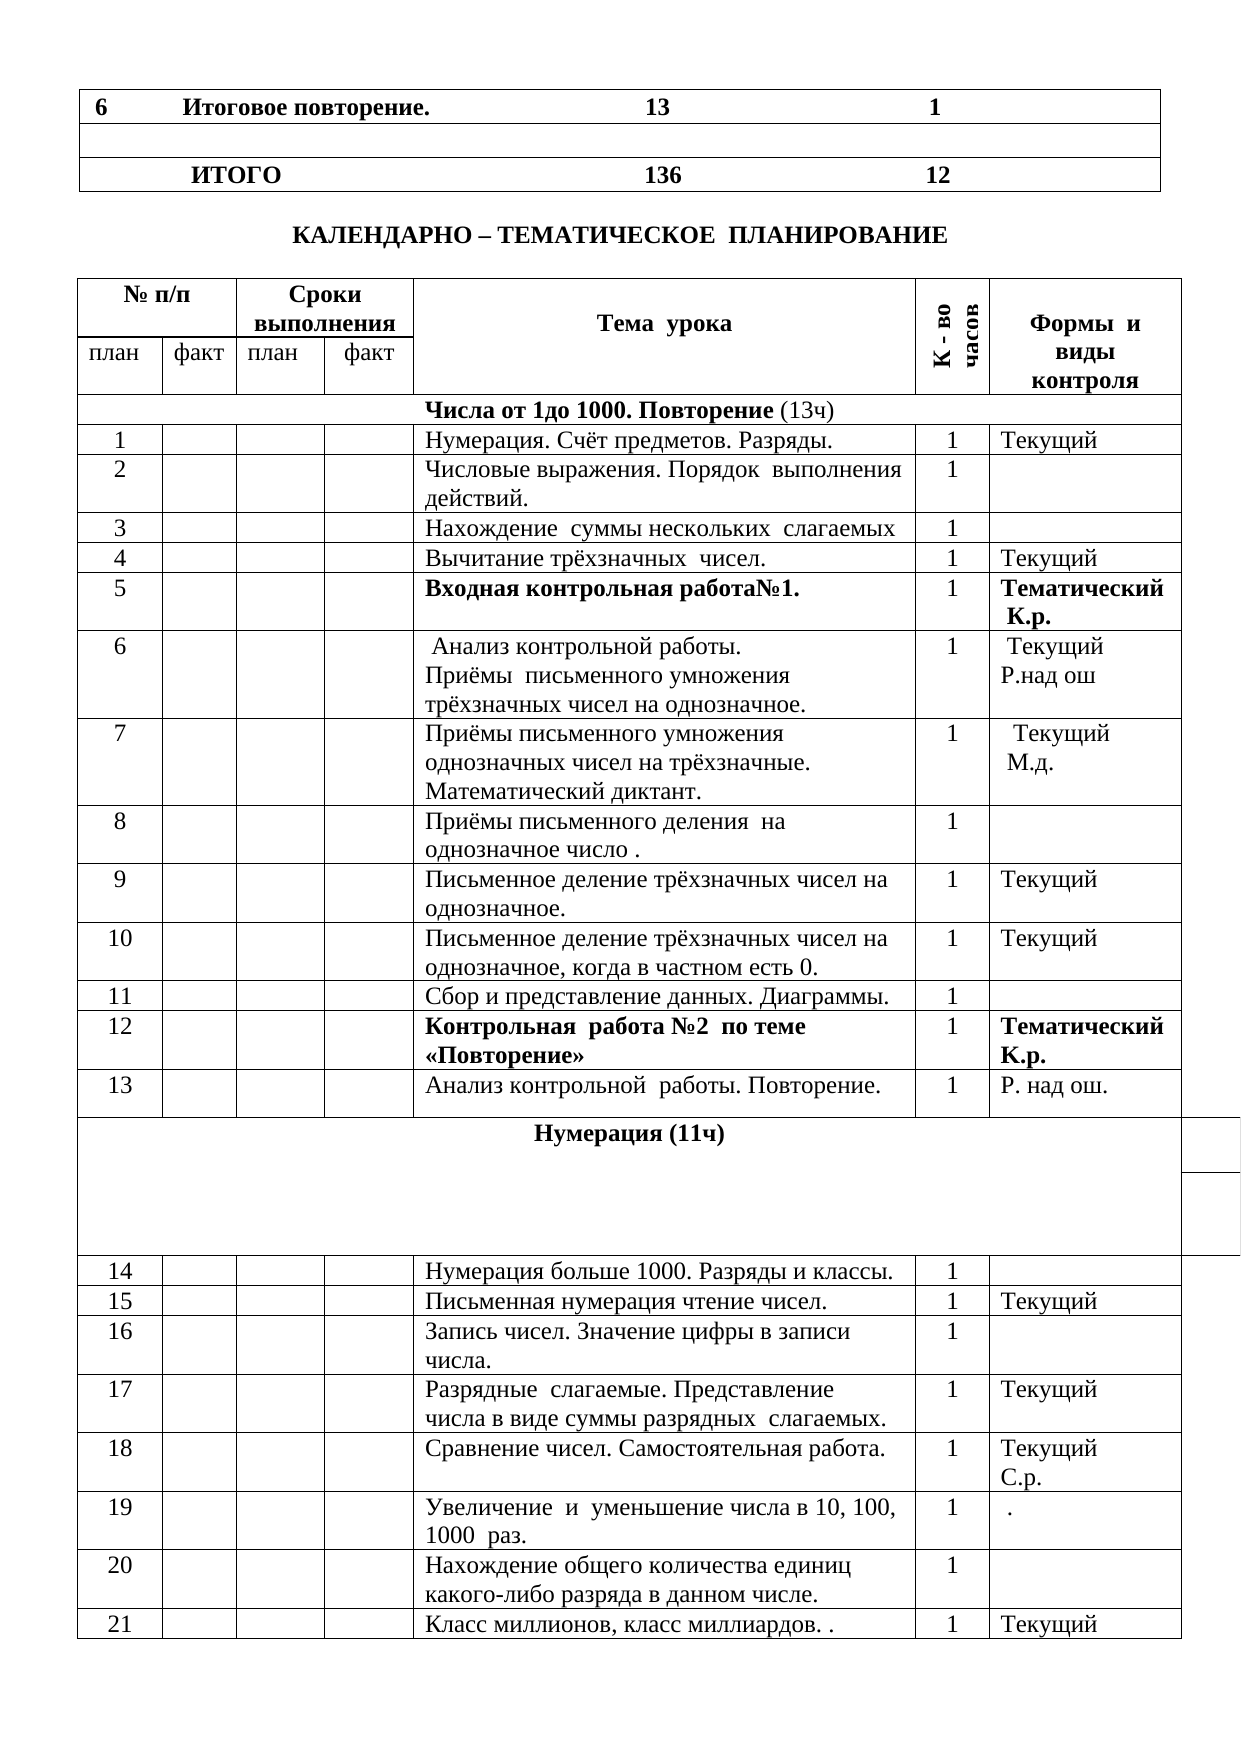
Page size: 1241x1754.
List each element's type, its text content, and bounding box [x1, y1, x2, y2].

table_cell [325, 1316, 413, 1373]
table_cell [237, 1550, 324, 1608]
table_cell 1 [78, 425, 162, 453]
table_cell Тематический К.р. [990, 573, 1181, 630]
table_cell [163, 455, 236, 512]
table_cell [237, 1609, 324, 1637]
table_cell [237, 719, 324, 805]
table_cell [990, 455, 1181, 512]
table_cell 7 [78, 719, 162, 805]
table_cell [163, 806, 236, 863]
table_cell Приёмы письменного деления на однозначное число . [414, 806, 915, 863]
table_cell Письменное деление трёхзначных чисел на однозначное. [414, 864, 915, 922]
table_cell 1 [916, 864, 989, 922]
table_cell Контрольная работа №2 по теме «Повторение» [414, 1011, 915, 1069]
table_cell 15 [78, 1286, 162, 1315]
table_cell [325, 573, 413, 630]
table_cell 1 [916, 1609, 989, 1637]
table_cell [990, 513, 1181, 542]
table_cell 1 [916, 1492, 989, 1549]
table_cell Текущий [990, 425, 1181, 453]
table_cell [163, 719, 236, 805]
table_cell 1 [916, 719, 989, 805]
table_cell 3 [78, 513, 162, 542]
table_cell 14 [78, 1256, 162, 1285]
table_cell [237, 455, 324, 512]
table_cell 1 [916, 631, 989, 717]
table_cell Анализ контрольной работы. Повторение. [414, 1070, 915, 1117]
table_cell [325, 1070, 413, 1117]
table_cell [325, 543, 413, 572]
table_cell 20 [78, 1550, 162, 1608]
text КАЛЕНДАРНО – ТЕМАТИЧЕСКОЕ ПЛАНИРОВАНИЕ [89, 220, 1152, 249]
table_cell [325, 1609, 413, 1637]
table_cell [237, 1492, 324, 1549]
table_cell 4 [78, 543, 162, 572]
table_header Тема урока [414, 279, 915, 394]
table_cell Письменная нумерация чтение чисел. [414, 1286, 915, 1315]
table_cell [163, 1375, 236, 1432]
table_cell Текущий [990, 543, 1181, 572]
table_cell [990, 981, 1181, 1010]
table_cell 1 [916, 1433, 989, 1491]
table_cell [163, 1011, 236, 1069]
table_cell 1 [916, 981, 989, 1010]
table_header № п/п [78, 279, 236, 336]
table_cell [237, 1011, 324, 1069]
table_cell 1 [916, 573, 989, 630]
table_cell Письменное деление трёхзначных чисел на однозначное, когда в частном есть 0. [414, 923, 915, 980]
table_cell Разрядные слагаемые. Представление числа в виде суммы разрядных слагаемых. [414, 1375, 915, 1432]
table_cell 1 [916, 1286, 989, 1315]
table_cell 1 [916, 1070, 989, 1117]
table_cell 17 [78, 1375, 162, 1432]
table_cell [163, 1286, 236, 1315]
table_cell [237, 1286, 324, 1315]
table_cell 21 [78, 1609, 162, 1637]
table_cell Анализ контрольной работы. Приёмы письменного умножения трёхзначных чисел на однозначное. [414, 631, 915, 717]
table_cell Текущий М.д. [990, 719, 1181, 805]
table_cell [990, 1316, 1181, 1373]
table_cell [163, 513, 236, 542]
table_cell 1 [916, 455, 989, 512]
table_cell Числовые выражения. Порядок выполнения действий. [414, 455, 915, 512]
text ИТОГО 136 12 [80, 158, 1160, 191]
table_cell 1 [916, 1011, 989, 1069]
table_cell 1 [916, 543, 989, 572]
table_cell план [78, 338, 162, 394]
table_cell 13 [78, 1070, 162, 1117]
text 6 Итоговое повторение. 13 1 [80, 90, 1160, 123]
table_cell [237, 513, 324, 542]
table_cell Текущий С.р. [990, 1433, 1181, 1491]
table_cell [163, 631, 236, 717]
table_cell [163, 1492, 236, 1549]
table_cell [325, 1286, 413, 1315]
table_cell 11 [78, 981, 162, 1010]
table_cell [1182, 1173, 1240, 1255]
table_cell 1 [916, 1550, 989, 1608]
table_cell [163, 923, 236, 980]
table_cell 19 [78, 1492, 162, 1549]
table_cell [325, 923, 413, 980]
table_cell . [990, 1492, 1181, 1549]
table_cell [414, 1609, 915, 1637]
table_cell Числа от 1до 1000. Повторение (13ч) [78, 395, 1181, 424]
table_cell [163, 1316, 236, 1373]
table_cell [163, 1433, 236, 1491]
table_cell [163, 1550, 236, 1608]
table_cell [163, 1609, 236, 1637]
table_cell 2 [78, 455, 162, 512]
table_cell [163, 1070, 236, 1117]
table_cell Текущий Р.над ош [990, 631, 1181, 717]
table_cell Р. над ош. [990, 1070, 1181, 1117]
table_cell [1182, 1118, 1240, 1172]
table_cell 12 [78, 1011, 162, 1069]
table_cell [237, 573, 324, 630]
table_cell [325, 1256, 413, 1285]
table_cell Запись чисел. Значение цифры в записи числа. [414, 1316, 915, 1373]
table_cell [237, 923, 324, 980]
table_cell [325, 719, 413, 805]
table_cell 1 [916, 806, 989, 863]
table_cell план [237, 338, 324, 394]
table_cell [325, 455, 413, 512]
table_cell Нахождение общего количества единиц какого-либо разряда в данном числе. [414, 1550, 915, 1608]
table_cell [163, 864, 236, 922]
table_cell [325, 1433, 413, 1491]
table_cell Входная контрольная работа№1. [414, 573, 915, 630]
table_cell [163, 543, 236, 572]
table_cell [990, 1550, 1181, 1608]
table_cell [325, 1550, 413, 1608]
table_cell Нумерация больше 1000. Разряды и классы. [414, 1256, 915, 1285]
table_cell 16 [78, 1316, 162, 1373]
table_cell [237, 806, 324, 863]
table_cell [237, 864, 324, 922]
table_cell 10 [78, 923, 162, 980]
table_cell [237, 631, 324, 717]
table_cell 1 [916, 513, 989, 542]
table_cell [237, 1256, 324, 1285]
table_cell [163, 573, 236, 630]
table_cell 1 [916, 1375, 989, 1432]
table_header Сроки выполнения [237, 279, 413, 336]
table_cell [237, 981, 324, 1010]
table_cell факт [325, 338, 413, 394]
table_cell Текущий [990, 1375, 1181, 1432]
table_cell 1 [916, 425, 989, 453]
table_cell 6 [78, 631, 162, 717]
table_cell [325, 1492, 413, 1549]
table_cell Нахождение суммы нескольких слагаемых [414, 513, 915, 542]
table_cell [163, 981, 236, 1010]
table_cell [237, 1316, 324, 1373]
table_cell Увеличение и уменьшение числа в 10, 100, 1000 раз. [414, 1492, 915, 1549]
table_cell [325, 1011, 413, 1069]
table_cell Нумерация (11ч) [78, 1118, 1181, 1255]
table_cell [163, 1256, 236, 1285]
table_cell [325, 425, 413, 453]
table_cell [237, 1433, 324, 1491]
table_cell [990, 1256, 1181, 1285]
table_cell Текущий М.д. [990, 1609, 1181, 1637]
table_cell 5 [78, 573, 162, 630]
table_cell [990, 806, 1181, 863]
table_cell [325, 864, 413, 922]
table_cell 1 [916, 1316, 989, 1373]
table_cell Вычитание трёхзначных чисел. [414, 543, 915, 572]
table_cell 1 [916, 923, 989, 980]
table_cell Текущий [990, 923, 1181, 980]
table_cell Сравнение чисел. Самостоятельная работа. [414, 1433, 915, 1491]
table_cell Тематический K.р. [990, 1011, 1181, 1069]
table_cell [163, 425, 236, 453]
table_cell Приёмы письменного умножения однозначных чисел на трёхзначные. Математический диктант. [414, 719, 915, 805]
table_cell [325, 981, 413, 1010]
table_cell [325, 806, 413, 863]
table_header Формы и виды контроля [990, 279, 1181, 394]
table_cell 18 [78, 1433, 162, 1491]
table_cell [237, 543, 324, 572]
table_cell [237, 1375, 324, 1432]
table_cell [325, 1375, 413, 1432]
table_cell Текущий [990, 1286, 1181, 1315]
table_cell Текущий [990, 864, 1181, 922]
table_cell 8 [78, 806, 162, 863]
table_cell [237, 1070, 324, 1117]
table_cell [325, 513, 413, 542]
table_cell 9 [78, 864, 162, 922]
table_cell Нумерация. Счёт предметов. Разряды. [414, 425, 915, 453]
table_cell [325, 631, 413, 717]
table_cell [237, 425, 324, 453]
table_cell Сбор и представление данных. Диаграммы. [414, 981, 915, 1010]
table_cell факт [163, 338, 236, 394]
table_cell 1 [916, 1256, 989, 1285]
table_header К - во часов [916, 279, 989, 394]
